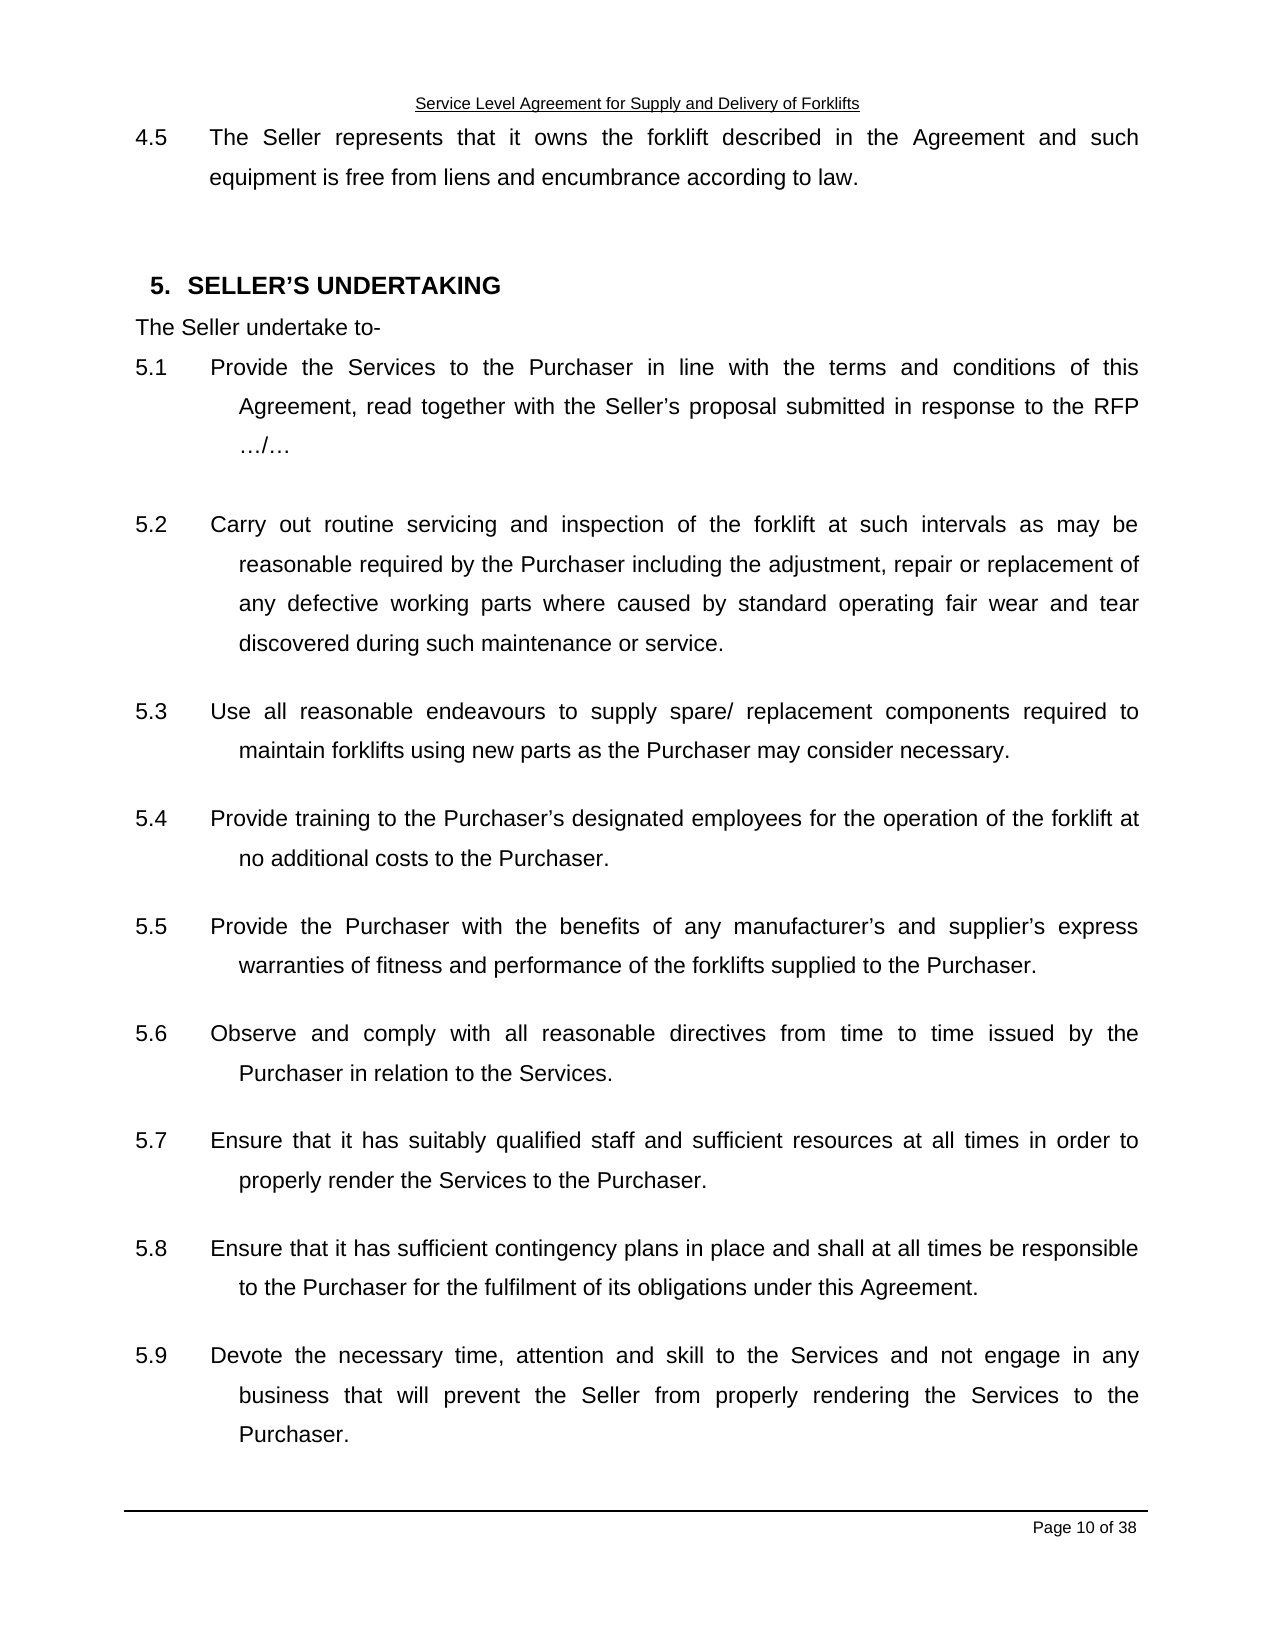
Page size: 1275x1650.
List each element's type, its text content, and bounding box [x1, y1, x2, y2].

subtitle Use all reasonable endeavours to supply spare/ replacement components required to maintain forklifts using new parts as the Purchaser may consider necessary. [135, 698, 1140, 764]
subtitle Provide the Services to the Purchaser in line with the terms and conditions of this Agreement, read together with the Seller’s proposal submitted in response to the RFP …/… [135, 353, 1140, 459]
subtitle Carry out routine servicing and inspection of the forklift at such intervals as may be reasonable required by the Purchaser including the adjustment, repair or replacement of any defective working parts where caused by standard operating fair wear and tear discovered during such maintenance or service. [135, 511, 1140, 656]
subtitle Ensure that it has suitably qualified staff and sufficient resources at all times in order to properly render the Services to the Purchaser. [135, 1127, 1140, 1193]
subtitle Devote the necessary time, attention and skill to the Services and not engage in any business that will prevent the Seller from properly rendering the Services to the Purchaser. [135, 1342, 1140, 1447]
subtitle The Seller represents that it owns the forklift described in the Agreement and such equipment is free from liens and encumbrance according to law. [135, 124, 1140, 190]
subtitle The Seller undertake to- [135, 314, 1140, 340]
subtitle Ensure that it has sufficient contingency plans in place and shall at all times be responsible to the Purchaser for the fulfilment of its obligations under this Agreement. [135, 1235, 1140, 1301]
subtitle Provide the Purchaser with the benefits of any manufacturer’s and supplier’s express warranties of fitness and performance of the forklifts supplied to the Purchaser. [135, 913, 1140, 978]
subtitle Provide training to the Purchaser’s designated employees for the operation of the forklift at no additional costs to the Purchaser. [135, 805, 1140, 871]
subtitle Observe and comply with all reasonable directives from time to time issued by the Purchaser in relation to the Services. [135, 1020, 1140, 1086]
subtitle seller’s undertaking [150, 271, 1140, 300]
